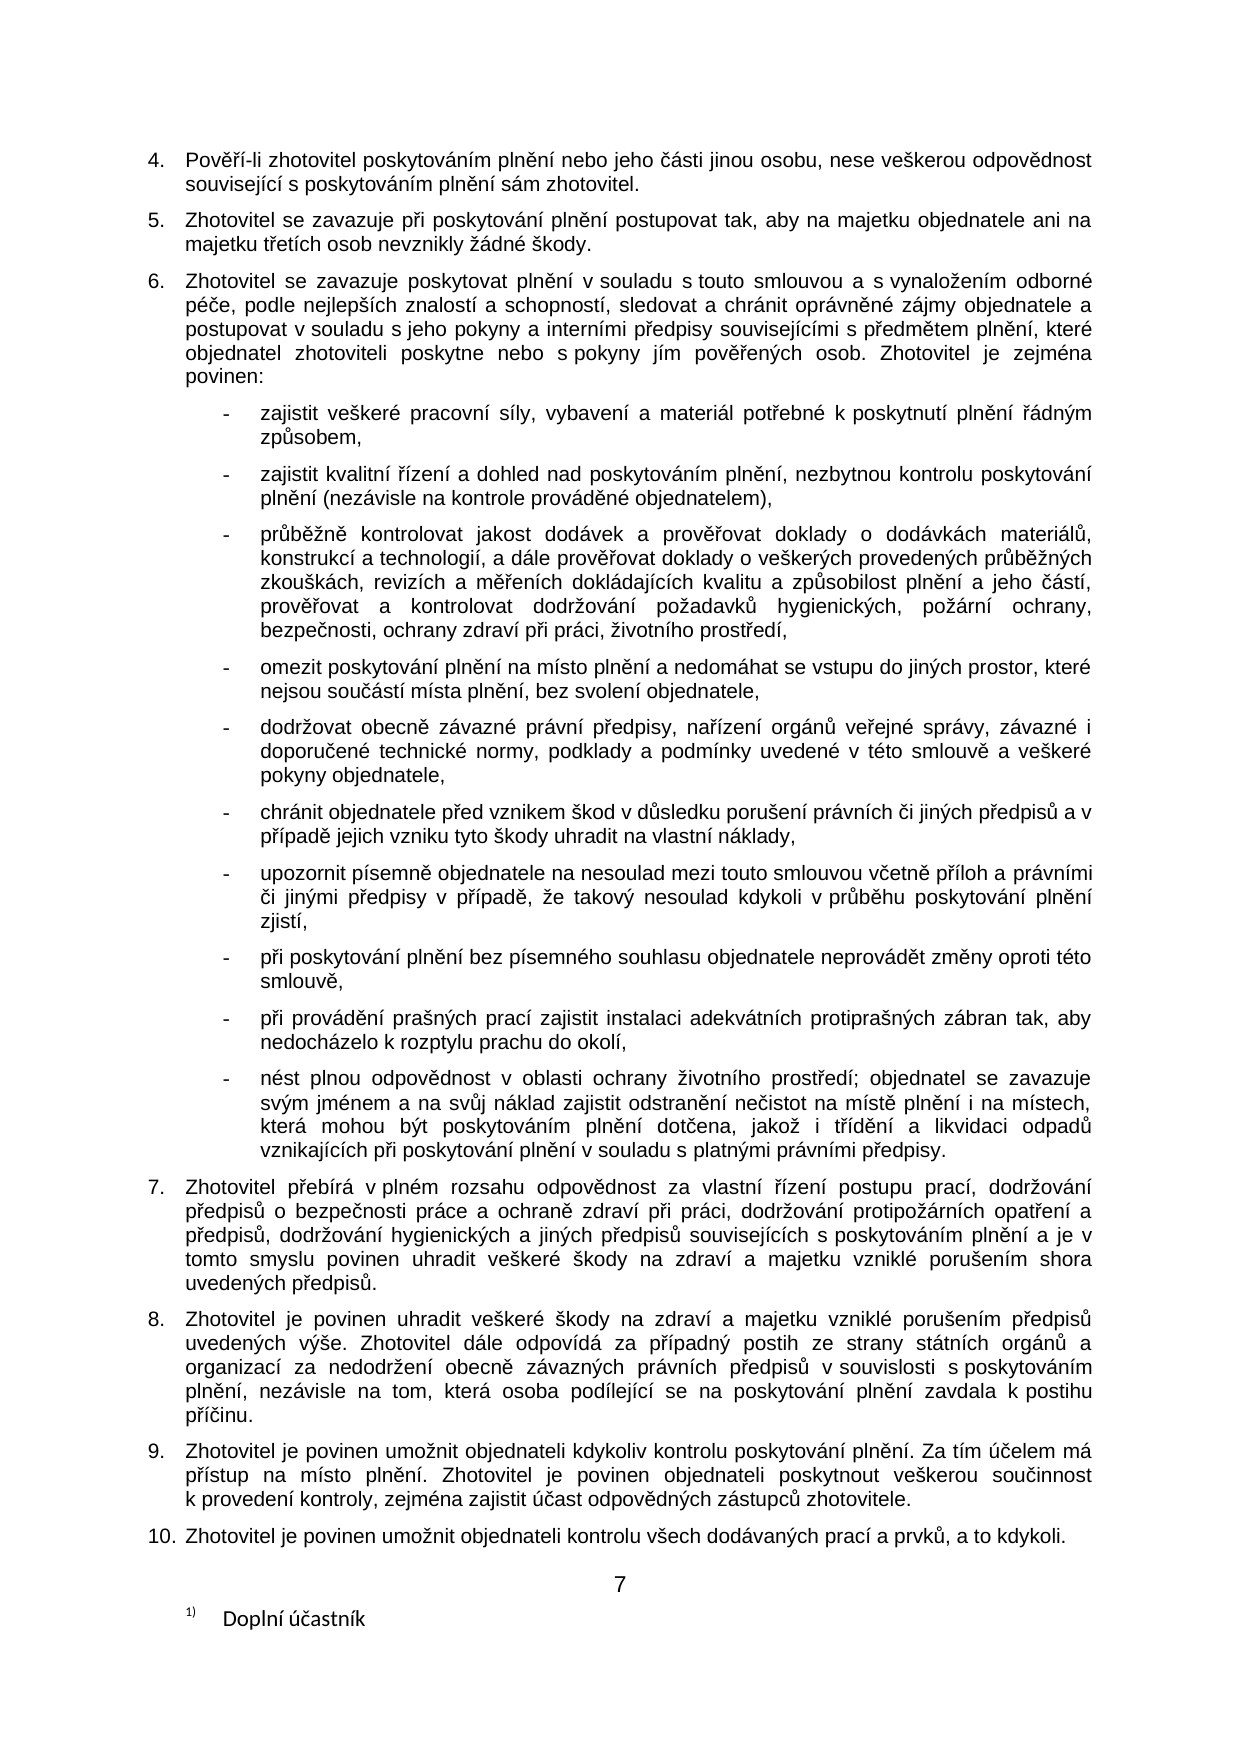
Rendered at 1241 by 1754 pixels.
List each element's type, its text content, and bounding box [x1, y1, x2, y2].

list upozornit písemně objednatele na nesoulad mezi touto smlouvou včetně příloh a právními či jinými předpisy v případě, že takový nesoulad kdykoli v průběhu poskytování plnění zjistí, [223, 860, 1093, 932]
list nést plnou odpovědnost v oblasti ochrany životního prostředí; objednatel se zavazuje svým jménem a na svůj náklad zajistit odstranění nečistot na místě plnění i na místech, která mohou být poskytováním plnění dotčena, jakož i třídění a likvidaci odpadů vznikajících při poskytování plnění v souladu s platnými právními předpisy. [223, 1066, 1093, 1162]
list průběžně kontrolovat jakost dodávek a prověřovat doklady o dodávkách materiálů, konstrukcí a technologií, a dále prověřovat doklady o veškerých provedených průběžných zkouškách, revizích a měřeních dokládajících kvalitu a způsobilost plnění a jeho částí, prověřovat a kontrolovat dodržování požadavků hygienických, požární ochrany, bezpečnosti, ochrany zdraví při práci, životního prostředí, [223, 522, 1093, 642]
list dodržovat obecně závazné právní předpisy, nařízení orgánů veřejné správy, závazné i doporučené technické normy, podklady a podmínky uvedené v této smlouvě a veškeré pokyny objednatele, [223, 715, 1093, 787]
list Zhotovitel se zavazuje poskytovat plnění v souladu s touto smlouvou a s vynaložením odborné péče, podle nejlepších znalostí a schopností, sledovat a chránit oprávněné zájmy objednatele a postupovat v souladu s jeho pokyny a interními předpisy souvisejícími s předmětem plnění, které objednatel zhotoviteli poskytne nebo s pokyny jím pověřených osob. Zhotovitel je zejména povinen: [148, 268, 1093, 388]
list Pověří-li zhotovitel poskytováním plnění nebo jeho části jinou osobu, nese veškerou odpovědnost související s poskytováním plnění sám zhotovitel. [148, 148, 1093, 196]
list omezit poskytování plnění na místo plnění a nedomáhat se vstupu do jiných prostor, které nejsou součástí místa plnění, bez svolení objednatele, [223, 654, 1093, 703]
list při provádění prašných prací zajistit instalaci adekvátních protiprašných zábran tak, aby nedocházelo k rozptylu prachu do okolí, [223, 1006, 1093, 1054]
list při poskytování plnění bez písemného souhlasu objednatele neprovádět změny oproti této smlouvě, [223, 945, 1093, 993]
list Zhotovitel je povinen uhradit veškeré škody na zdraví a majetku vzniklé porušením předpisů uvedených výše. Zhotovitel dále odpovídá za případný postih ze strany státních orgánů a organizací za nedodržení obecně závazných právních předpisů v souvislosti s poskytováním plnění, nezávisle na tom, která osoba podílející se na poskytování plnění zavdala k postihu příčinu. [148, 1307, 1093, 1427]
list Zhotovitel se zavazuje při poskytování plnění postupovat tak, aby na majetku objednatele ani na majetku třetích osob nevznikly žádné škody. [148, 208, 1093, 256]
list Zhotovitel je povinen umožnit objednateli kontrolu všech dodávaných prací a prvků, a to kdykoli. [148, 1524, 1093, 1548]
list chránit objednatele před vznikem škod v důsledku porušení právních či jiných předpisů a v případě jejich vzniku tyto škody uhradit na vlastní náklady, [223, 800, 1093, 848]
list Zhotovitel je povinen umožnit objednateli kdykoliv kontrolu poskytování plnění. Za tím účelem má přístup na místo plnění. Zhotovitel je povinen objednateli poskytnout veškerou součinnost k provedení kontroly, zejména zajistit účast odpovědných zástupců zhotovitele. [148, 1439, 1093, 1511]
list zajistit kvalitní řízení a dohled nad poskytováním plnění, nezbytnou kontrolu poskytování plnění (nezávisle na kontrole prováděné objednatelem), [223, 461, 1093, 509]
list zajistit veškeré pracovní síly, vybavení a materiál potřebné k poskytnutí plnění řádným způsobem, [223, 401, 1093, 449]
list Zhotovitel přebírá v plném rozsahu odpovědnost za vlastní řízení postupu prací, dodržování předpisů o bezpečnosti práce a ochraně zdraví při práci, dodržování protipožárních opatření a předpisů, dodržování hygienických a jiných předpisů souvisejících s poskytováním plnění a je v tomto smyslu povinen uhradit veškeré škody na zdraví a majetku vzniklé porušením shora uvedených předpisů. [148, 1175, 1093, 1294]
